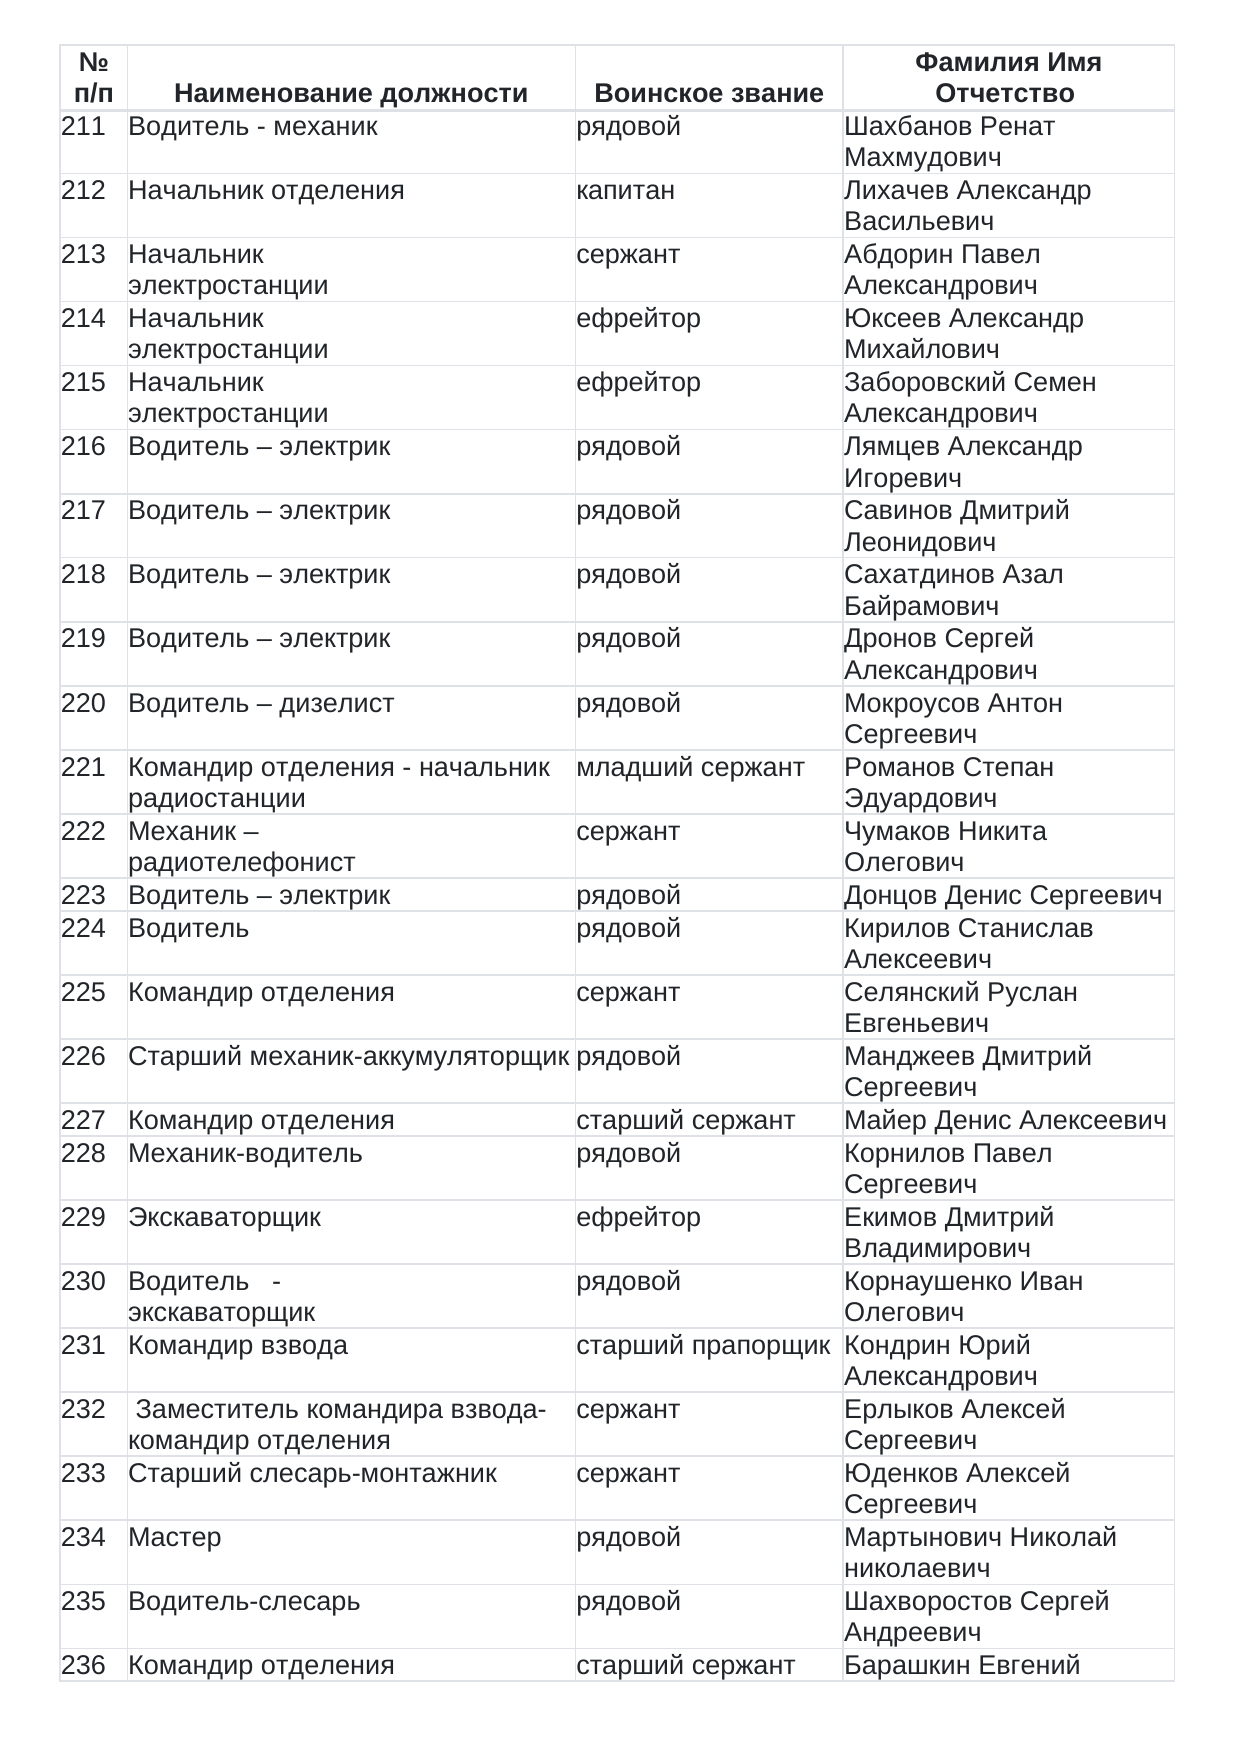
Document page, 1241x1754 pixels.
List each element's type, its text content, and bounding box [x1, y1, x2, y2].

table_header Воинское звание [576, 46, 842, 108]
table_cell Водитель – электрик [128, 430, 575, 493]
table_cell 227 [61, 1104, 127, 1135]
table_cell Лямцев Александр Игоревич [844, 430, 1174, 493]
table_cell Шахворостов Сергей Андреевич [844, 1585, 1174, 1647]
table_cell Старший слесарь-монтажник [128, 1457, 575, 1519]
table_cell 220 [61, 687, 127, 749]
table_cell 214 [61, 302, 127, 365]
table_cell Мокроусов Антон Сергеевич [844, 687, 1174, 749]
table_cell младший сержант [576, 751, 842, 813]
table_cell Лихачев Александр Васильевич [844, 174, 1174, 237]
table_cell Командир отделения [128, 1104, 575, 1135]
table_cell 217 [61, 495, 127, 557]
table_cell 224 [61, 912, 127, 974]
table_header № п/п [61, 46, 127, 108]
table_cell Абдорин Павел Александрович [844, 238, 1174, 301]
table_cell Кирилов Станислав Алексеевич [844, 912, 1174, 974]
table_cell Начальник электростанции [128, 302, 575, 365]
table_cell 226 [61, 1040, 127, 1102]
table_cell Селянский Руслан Евгеньевич [844, 976, 1174, 1038]
table_cell 211 [61, 112, 127, 172]
table_cell Сахатдинов Азал Байрамович [844, 558, 1174, 621]
table_cell рядовой [576, 558, 842, 621]
table_cell 228 [61, 1137, 127, 1199]
table_cell Старший механик-аккумуляторщик [128, 1040, 575, 1102]
table_cell Донцов Денис Сергеевич [844, 879, 1174, 910]
table_cell сержант [576, 976, 842, 1038]
table_cell 223 [61, 879, 127, 910]
table_cell Механик-водитель [128, 1137, 575, 1199]
table_cell Командир отделения - начальник радиостанции [128, 751, 575, 813]
table_cell сержант [576, 815, 842, 877]
table_cell Дронов Сергей Александрович [844, 623, 1174, 685]
table_cell Мартынович Николай николаевич [844, 1521, 1174, 1583]
table_cell 221 [61, 751, 127, 813]
table_cell рядовой [576, 623, 842, 685]
table_cell 230 [61, 1265, 127, 1327]
table_cell ефрейтор [576, 1201, 842, 1263]
table_header Фамилия Имя Отчетство [844, 46, 1174, 108]
table_cell капитан [576, 174, 842, 237]
table_cell Командир отделения [128, 976, 575, 1038]
table_cell 231 [61, 1329, 127, 1391]
table_cell 225 [61, 976, 127, 1038]
table_cell рядовой [576, 1521, 842, 1583]
table_cell Мастер [128, 1521, 575, 1583]
table_cell Водитель – электрик [128, 879, 575, 910]
table_cell Начальник отделения [128, 174, 575, 237]
table_cell 222 [61, 815, 127, 877]
table_cell ефрейтор [576, 366, 842, 429]
table_cell сержант [576, 238, 842, 301]
table_cell 212 [61, 174, 127, 237]
table_cell Манджеев Дмитрий Сергеевич [844, 1040, 1174, 1102]
table_cell 219 [61, 623, 127, 685]
table_cell 218 [61, 558, 127, 621]
table_cell Водитель - механик [128, 112, 575, 172]
table_cell Водитель – электрик [128, 558, 575, 621]
table_cell Механик – радиотелефонист [128, 815, 575, 877]
table_cell Корнаушенко Иван Олегович [844, 1265, 1174, 1327]
table_cell рядовой [576, 879, 842, 910]
table_cell 232 [61, 1393, 127, 1455]
table_cell старший прапорщик [576, 1329, 842, 1391]
table_cell рядовой [576, 112, 842, 172]
table_cell 229 [61, 1201, 127, 1263]
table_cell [844, 1649, 1174, 1680]
table_cell рядовой [576, 1265, 842, 1327]
table_cell Экскаваторщик [128, 1201, 575, 1263]
table_cell Корнилов Павел Сергеевич [844, 1137, 1174, 1199]
table_cell 233 [61, 1457, 127, 1519]
table_cell рядовой [576, 1137, 842, 1199]
table_cell Водитель – электрик [128, 623, 575, 685]
table_cell Заместитель командира взвода-командир отделения [128, 1393, 575, 1455]
table_cell сержант [576, 1457, 842, 1519]
table_cell Водитель-слесарь [128, 1585, 575, 1647]
table_cell Командир отделения [128, 1649, 575, 1680]
table_cell рядовой [576, 912, 842, 974]
table_cell Романов Степан Эдуардович [844, 751, 1174, 813]
table_cell старший сержант [576, 1649, 842, 1680]
table_cell Ерлыков Алексей Сергеевич [844, 1393, 1174, 1455]
table_cell рядовой [576, 1040, 842, 1102]
table_cell Чумаков Никита Олегович [844, 815, 1174, 877]
table_cell Екимов Дмитрий Владимирович [844, 1201, 1174, 1263]
table_cell рядовой [576, 430, 842, 493]
table_cell Заборовский Семен Александрович [844, 366, 1174, 429]
table_cell Командир взвода [128, 1329, 575, 1391]
table_cell 215 [61, 366, 127, 429]
table_cell рядовой [576, 1585, 842, 1647]
table_cell Савинов Дмитрий Леонидович [844, 495, 1174, 557]
table_cell Юксеев Александр Михайлович [844, 302, 1174, 365]
table_cell старший сержант [576, 1104, 842, 1135]
table_cell 213 [61, 238, 127, 301]
table_cell рядовой [576, 687, 842, 749]
table_cell Шахбанов Ренат Махмудович [844, 112, 1174, 172]
table_header Наименование должности [128, 46, 575, 108]
table_cell Водитель [128, 912, 575, 974]
table_cell Начальник электростанции [128, 238, 575, 301]
table_cell Водитель - экскаваторщик [128, 1265, 575, 1327]
table_cell Водитель – электрик [128, 495, 575, 557]
table_cell Майер Денис Алексеевич [844, 1104, 1174, 1135]
table_cell 236 [61, 1649, 127, 1680]
table_cell Начальник электростанции [128, 366, 575, 429]
table_cell Юденков Алексей Сергеевич [844, 1457, 1174, 1519]
table_cell 216 [61, 430, 127, 493]
table_cell Водитель – дизелист [128, 687, 575, 749]
table_cell сержант [576, 1393, 842, 1455]
table_cell 234 [61, 1521, 127, 1583]
table_cell рядовой [576, 495, 842, 557]
table_cell Кондрин Юрий Александрович [844, 1329, 1174, 1391]
table_cell ефрейтор [576, 302, 842, 365]
table_cell 235 [61, 1585, 127, 1647]
